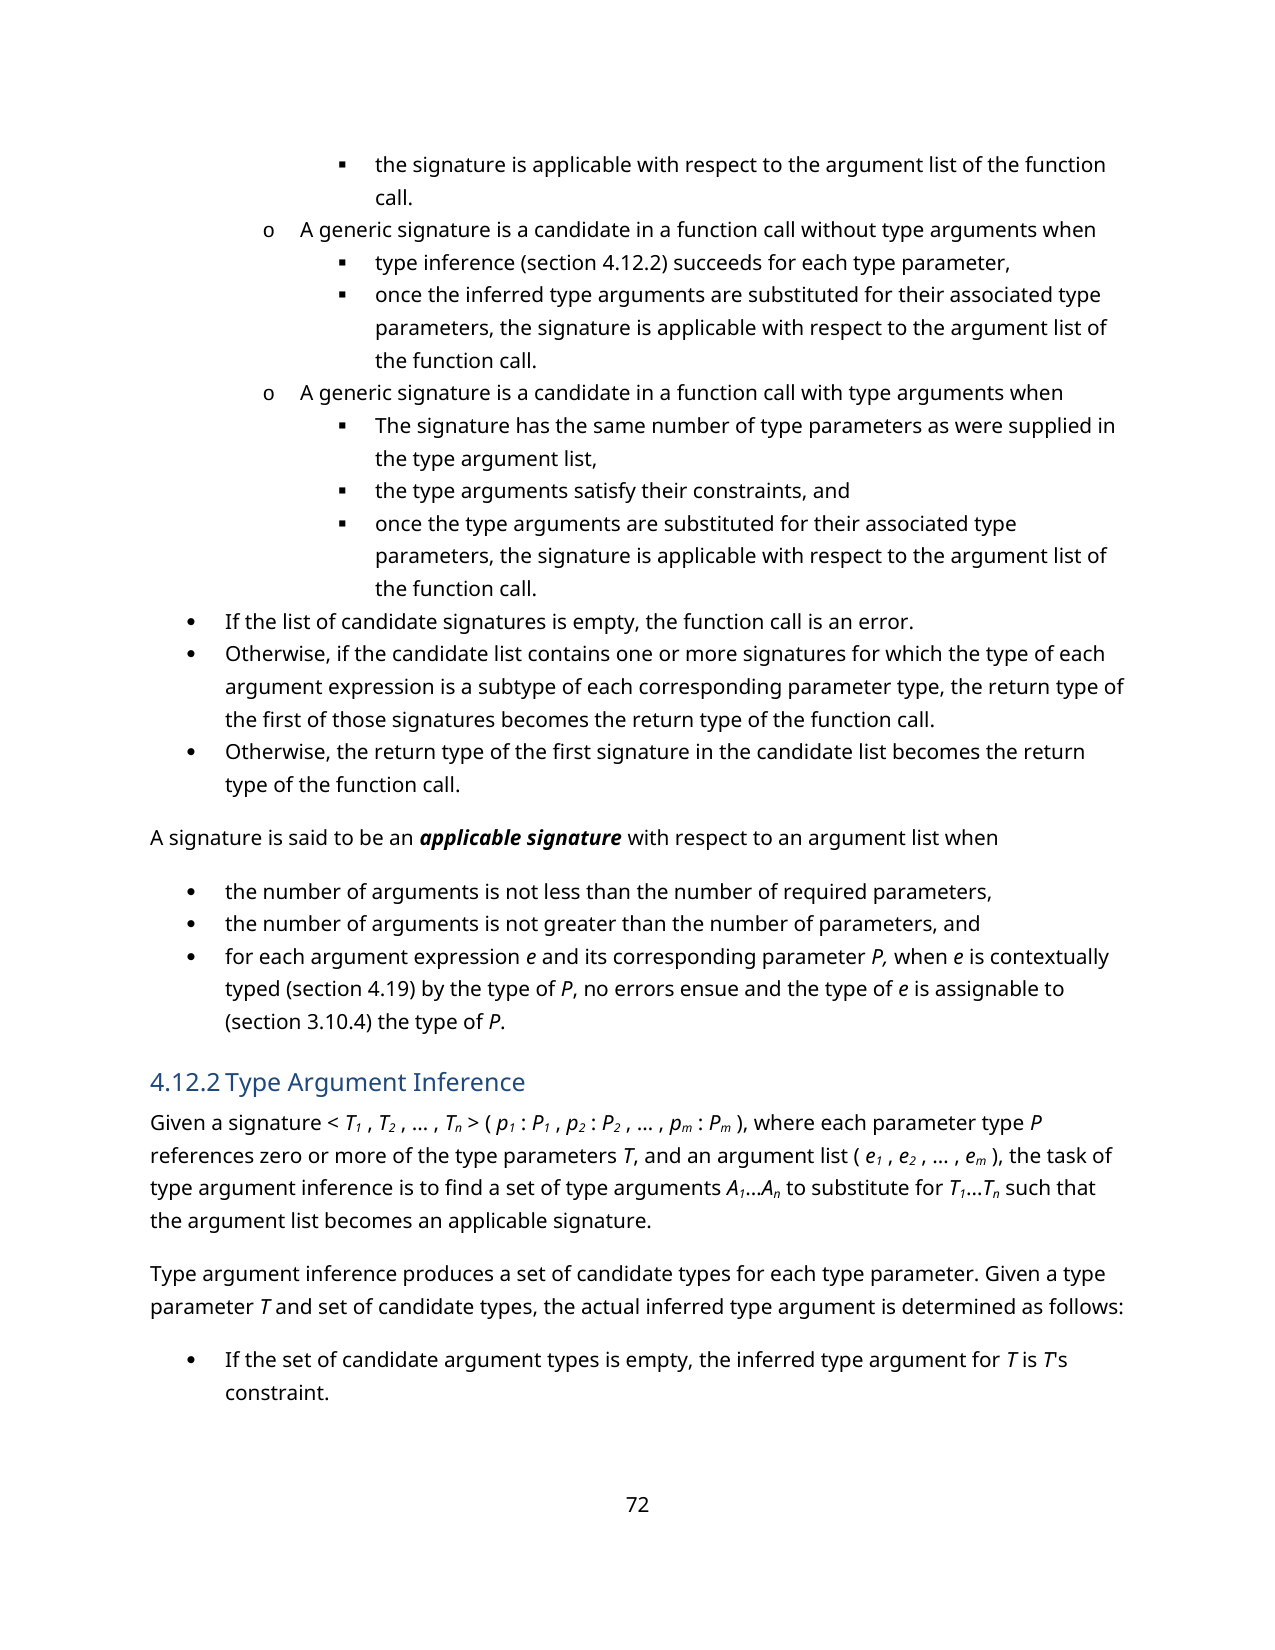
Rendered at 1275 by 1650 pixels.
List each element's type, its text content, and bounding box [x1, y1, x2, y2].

subtitle Type Argument Inference [150, 1065, 1125, 1099]
text Type argument inference produces a set of candidate types for each type parameter. Given a type parameter T and set of candidate types, the actual inferred type argument is determined as follows: [150, 1259, 1125, 1320]
list Otherwise, the return type of the first signature in the candidate list becomes the return type of the function call. [187, 737, 1125, 798]
list for each argument expression e and its corresponding parameter P, when e is contextually typed (section 4.19) by the type of P, no errors ensue and the type of e is assignable to (section 3.10.4) the type of P. [187, 942, 1125, 1036]
list once the inferred type arguments are substituted for their associated type parameters, the signature is applicable with respect to the argument list of the function call. [337, 281, 1125, 374]
list A generic signature is a candidate in a function call with type arguments when [262, 378, 1125, 407]
list The signature has the same number of type parameters as were supplied in the type argument list, [337, 411, 1125, 472]
text A signature is said to be an applicable signature with respect to an argument list when [150, 823, 1125, 852]
list the type arguments satisfy their constraints, and [337, 476, 1125, 505]
list the number of arguments is not less than the number of required parameters, [187, 877, 1125, 905]
list the signature is applicable with respect to the argument list of the function call. [337, 150, 1125, 211]
list If the set of candidate argument types is empty, the inferred type argument for T is T's constraint. [187, 1345, 1125, 1406]
list the number of arguments is not greater than the number of parameters, and [187, 909, 1125, 938]
list type inference (section 4.12.2) succeeds for each type parameter, [337, 248, 1125, 276]
text Given a signature < T1 , T2 , … , Tn > ( p1 : P1 , p2 : P2 , … , pm : Pm ), where each parameter type P references zero or more of the type parameters T, and an argument list ( e1 , e2 , … , em ), the task of type argument inference is to find a set of type arguments A1…An to substitute for T1…Tn such that the argument list becomes an applicable signature. [150, 1108, 1125, 1234]
list Otherwise, if the candidate list contains one or more signatures for which the type of each argument expression is a subtype of each corresponding parameter type, the return type of the first of those signatures becomes the return type of the function call. [187, 639, 1125, 733]
list once the type arguments are substituted for their associated type parameters, the signature is applicable with respect to the argument list of the function call. [337, 509, 1125, 603]
list If the list of candidate signatures is empty, the function call is an error. [187, 607, 1125, 635]
list A generic signature is a candidate in a function call without type arguments when [262, 215, 1125, 244]
